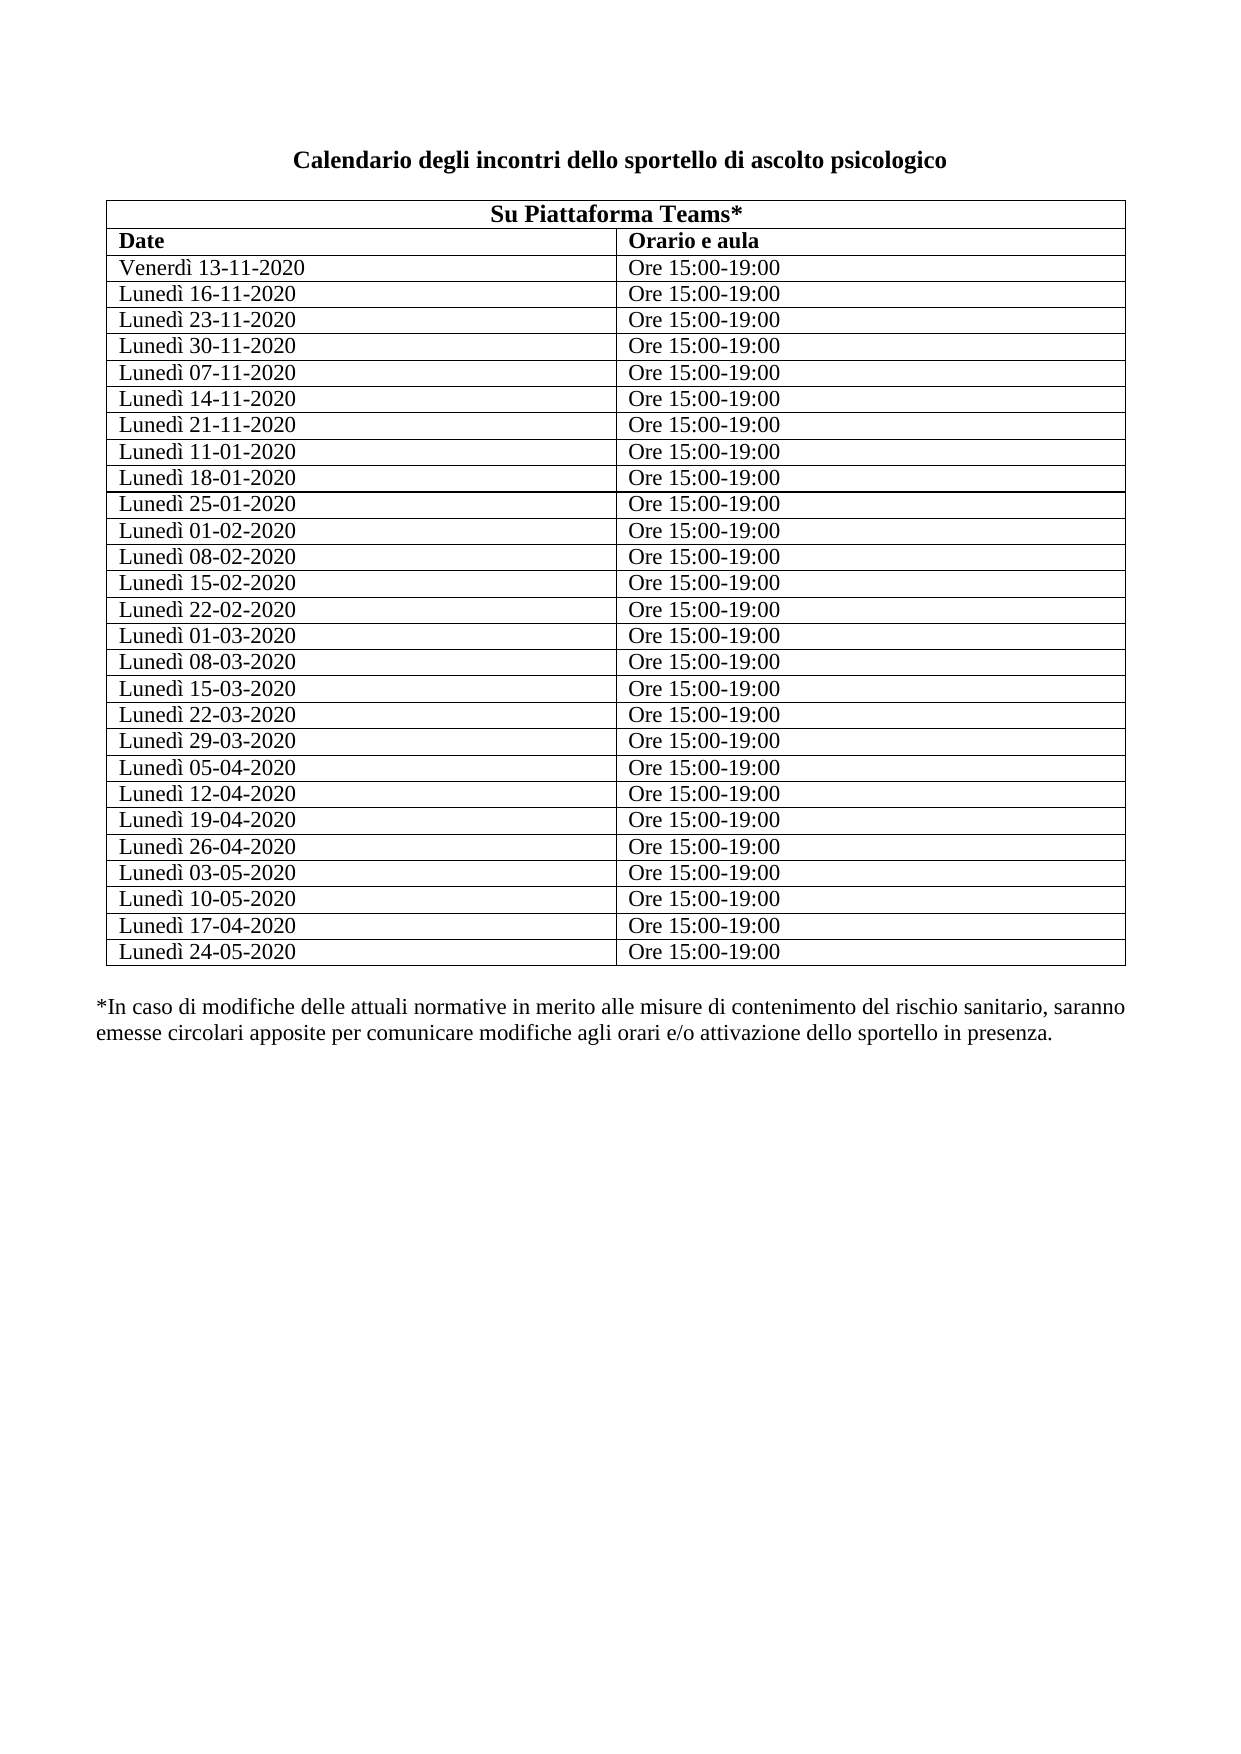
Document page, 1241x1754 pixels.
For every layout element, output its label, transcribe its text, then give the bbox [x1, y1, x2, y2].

table_cell Lunedì 15-03-2020 [107, 676, 616, 702]
table_cell Lunedì 21-11-2020 [107, 413, 616, 439]
table_cell Lunedì 25-01-2020 [107, 493, 616, 518]
table_cell Ore 15:00-19:00 [617, 835, 1125, 860]
table_cell Ore 15:00-19:00 [617, 598, 1125, 623]
table_cell Lunedì 03-05-2020 [107, 861, 616, 886]
table_cell Ore 15:00-19:00 [617, 440, 1125, 465]
table_cell Ore 15:00-19:00 [617, 545, 1125, 570]
table_cell Orario e aula [617, 229, 1125, 255]
text Calendario degli incontri dello sportello di ascolto psicologico [291, 146, 949, 174]
text *In caso di modifiche delle attuali normative in merito alle misure di contenimento del rischio sanitario, saranno emesse circolari apposite per comunicare modifiche agli orari e/o attivazione dello sportello in presenza. [96, 993, 1138, 1045]
table_cell Ore 15:00-19:00 [617, 808, 1125, 833]
table_cell Ore 15:00-19:00 [617, 887, 1125, 913]
table_cell Lunedì 01-03-2020 [107, 624, 616, 649]
table_cell Venerdì 13-11-2020 [107, 256, 616, 281]
table_cell Lunedì 19-04-2020 [107, 808, 616, 833]
table_cell Lunedì 24-05-2020 [107, 940, 616, 965]
table_cell Lunedì 08-02-2020 [107, 545, 616, 570]
table_cell Ore 15:00-19:00 [617, 624, 1125, 649]
table_cell Lunedì 11-01-2020 [107, 440, 616, 465]
table_header Su Piattaforma Teams* [107, 201, 1125, 228]
table_cell Ore 15:00-19:00 [617, 361, 1125, 386]
table_cell Lunedì 05-04-2020 [107, 756, 616, 781]
table_cell Ore 15:00-19:00 [617, 676, 1125, 702]
table_cell Lunedì 15-02-2020 [107, 571, 616, 597]
table_cell Ore 15:00-19:00 [617, 650, 1125, 675]
table_cell Ore 15:00-19:00 [617, 334, 1125, 360]
table_cell Lunedì 23-11-2020 [107, 308, 616, 333]
table_cell Ore 15:00-19:00 [617, 413, 1125, 439]
table_cell Lunedì 18-01-2020 [107, 466, 616, 491]
table_cell Lunedì 17-04-2020 [107, 914, 616, 939]
table_cell Lunedì 30-11-2020 [107, 334, 616, 360]
table_cell Lunedì 12-04-2020 [107, 782, 616, 807]
table_cell Lunedì 26-04-2020 [107, 835, 616, 860]
table_cell Ore 15:00-19:00 [617, 256, 1125, 281]
table_cell Ore 15:00-19:00 [617, 861, 1125, 886]
table_cell Ore 15:00-19:00 [617, 308, 1125, 333]
table_cell Date [107, 229, 616, 255]
table_cell Lunedì 07-11-2020 [107, 361, 616, 386]
table_cell Ore 15:00-19:00 [617, 282, 1125, 307]
table_cell Lunedì 16-11-2020 [107, 282, 616, 307]
table_cell Ore 15:00-19:00 [617, 466, 1125, 491]
table_cell Lunedì 01-02-2020 [107, 519, 616, 544]
table_cell Ore 15:00-19:00 [617, 493, 1125, 518]
table_cell Ore 15:00-19:00 [617, 940, 1125, 965]
table_cell Ore 15:00-19:00 [617, 703, 1125, 728]
table_cell Ore 15:00-19:00 [617, 914, 1125, 939]
table_cell Lunedì 14-11-2020 [107, 387, 616, 412]
table_cell Lunedì 22-02-2020 [107, 598, 616, 623]
table_cell Lunedì 29-03-2020 [107, 729, 616, 754]
table_cell Ore 15:00-19:00 [617, 782, 1125, 807]
table_cell Lunedì 22-03-2020 [107, 703, 616, 728]
table_cell Lunedì 10-05-2020 [107, 887, 616, 913]
table_cell Ore 15:00-19:00 [617, 519, 1125, 544]
table_cell Lunedì 08-03-2020 [107, 650, 616, 675]
table_cell Ore 15:00-19:00 [617, 387, 1125, 412]
table_cell Ore 15:00-19:00 [617, 571, 1125, 597]
table_cell Ore 15:00-19:00 [617, 729, 1125, 754]
table_cell Ore 15:00-19:00 [617, 756, 1125, 781]
